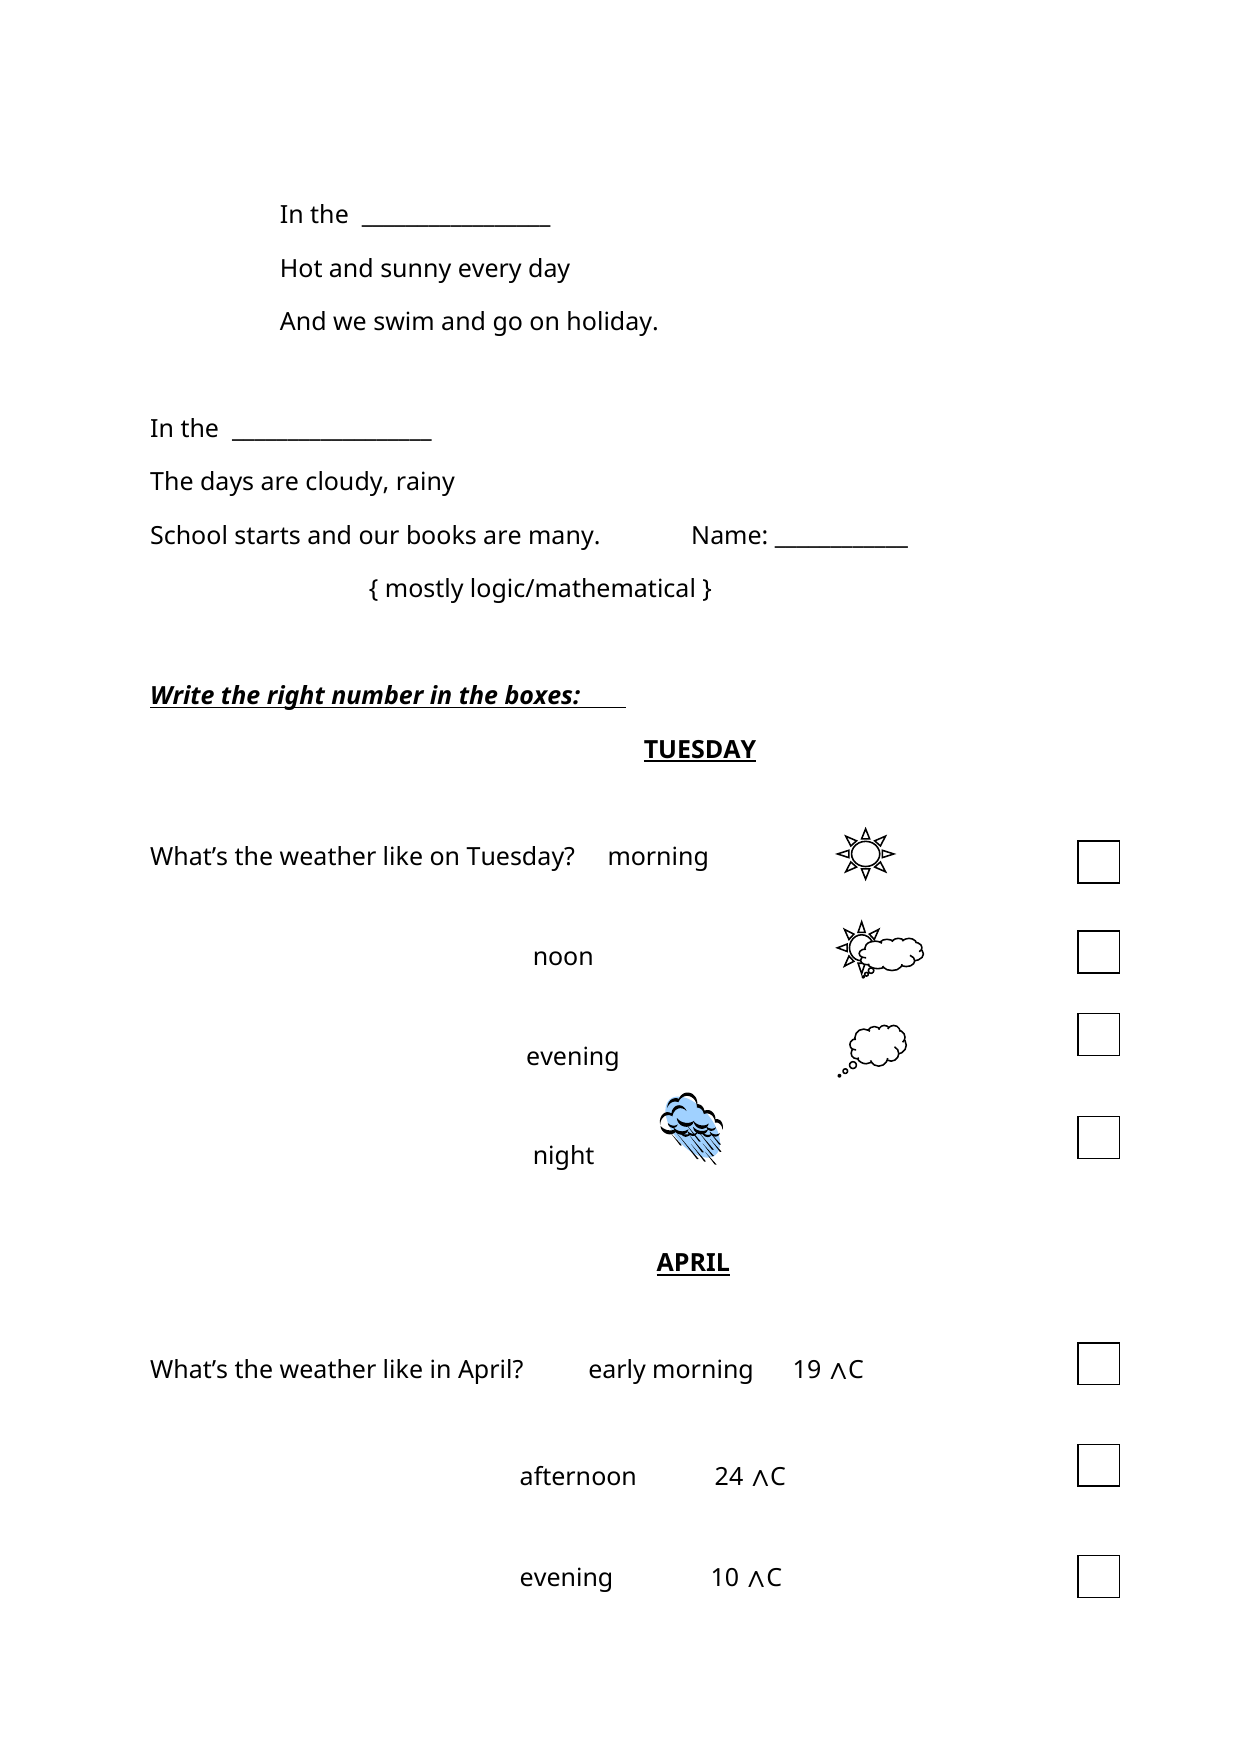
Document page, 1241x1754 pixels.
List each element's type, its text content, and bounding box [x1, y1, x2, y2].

text { mostly logic/mathematical } [369, 571, 1090, 605]
text evening [150, 1039, 1090, 1073]
text What’s the weather like in April? early morning 19 ∧C [150, 1352, 1090, 1386]
text night [150, 1092, 1090, 1172]
text APRIL [150, 1245, 1090, 1279]
text Hot and sunny every day [150, 250, 1090, 284]
text And we swim and go on holiday. [150, 304, 1090, 338]
text TUESDAY [150, 731, 1090, 765]
text What’s the weather like on Tuesday? morning [879, 838, 1090, 872]
text The days are cloudy, rainy [150, 464, 1090, 498]
text evening 10 ∧C [150, 1559, 1077, 1593]
text In the __________________ [150, 411, 1090, 445]
text Write the right number in the boxes: [150, 678, 1090, 712]
text In the _________________ [150, 197, 1090, 231]
text noon [894, 938, 1077, 972]
text noon [150, 938, 859, 972]
text School starts and our books are many. Name: ____________ [150, 517, 1090, 552]
text afternoon 24 ∧C [150, 1458, 1090, 1493]
text What’s the weather like on Tuesday? morning [150, 838, 853, 872]
